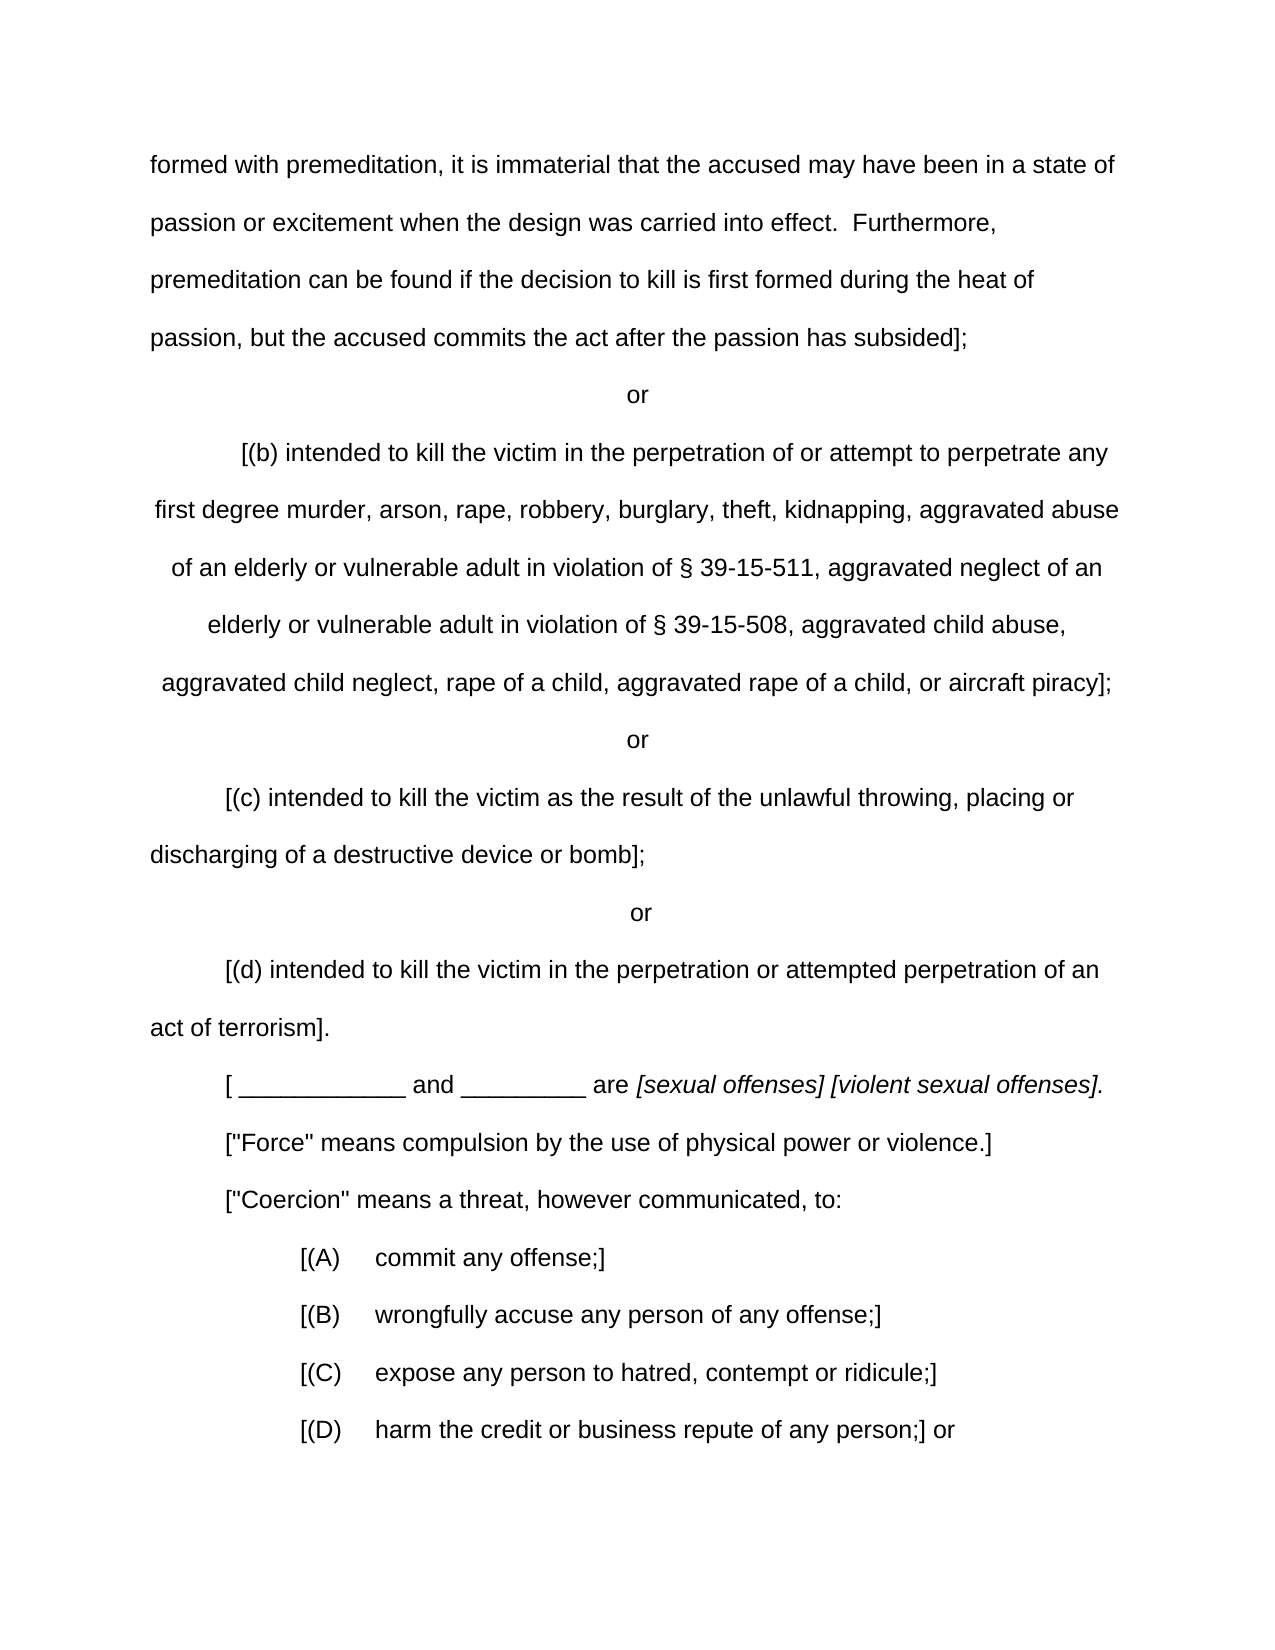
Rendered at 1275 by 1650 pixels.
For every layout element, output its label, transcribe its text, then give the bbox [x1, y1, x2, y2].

text [(b) intended to kill the victim in the perpetration of or attempt to perpetrate any first degree murder, arson, rape, robbery, burglary, theft, kidnapping, aggravated abuse of an elderly or vulnerable adult in violation of § 39-15-511, aggravated neglect of an elderly or vulnerable adult in violation of § 39-15-508, aggravated child abuse, aggravated child neglect, rape of a child, aggravated rape of a child, or aircraft piracy]; or [150, 437, 1125, 754]
text [(D) harm the credit or business repute of any person;] or [150, 1415, 1125, 1444]
text [(A) commit any offense;] [150, 1242, 1125, 1271]
text [(B) wrongfully accuse any person of any offense;] [150, 1300, 1125, 1329]
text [150, 150, 1125, 351]
text [(d) intended to kill the victim in the perpetration or attempted perpetration of an act of terrorism]. [150, 955, 1125, 1041]
text or [150, 897, 1125, 926]
text [(C) expose any person to hatred, contempt or ridicule;] [150, 1357, 1125, 1386]
text or [150, 380, 1125, 409]
text ["Force" means compulsion by the use of physical power or violence.] [150, 1127, 1125, 1156]
text [(c) intended to kill the victim as the result of the unlawful throwing, placing or discharging of a destructive device or bomb]; [150, 782, 1125, 869]
text [ ____________ and _________ are [sexual offenses] [violent sexual offenses]. [150, 1070, 1125, 1099]
text ["Coercion" means a threat, however communicated, to: [150, 1185, 1125, 1214]
